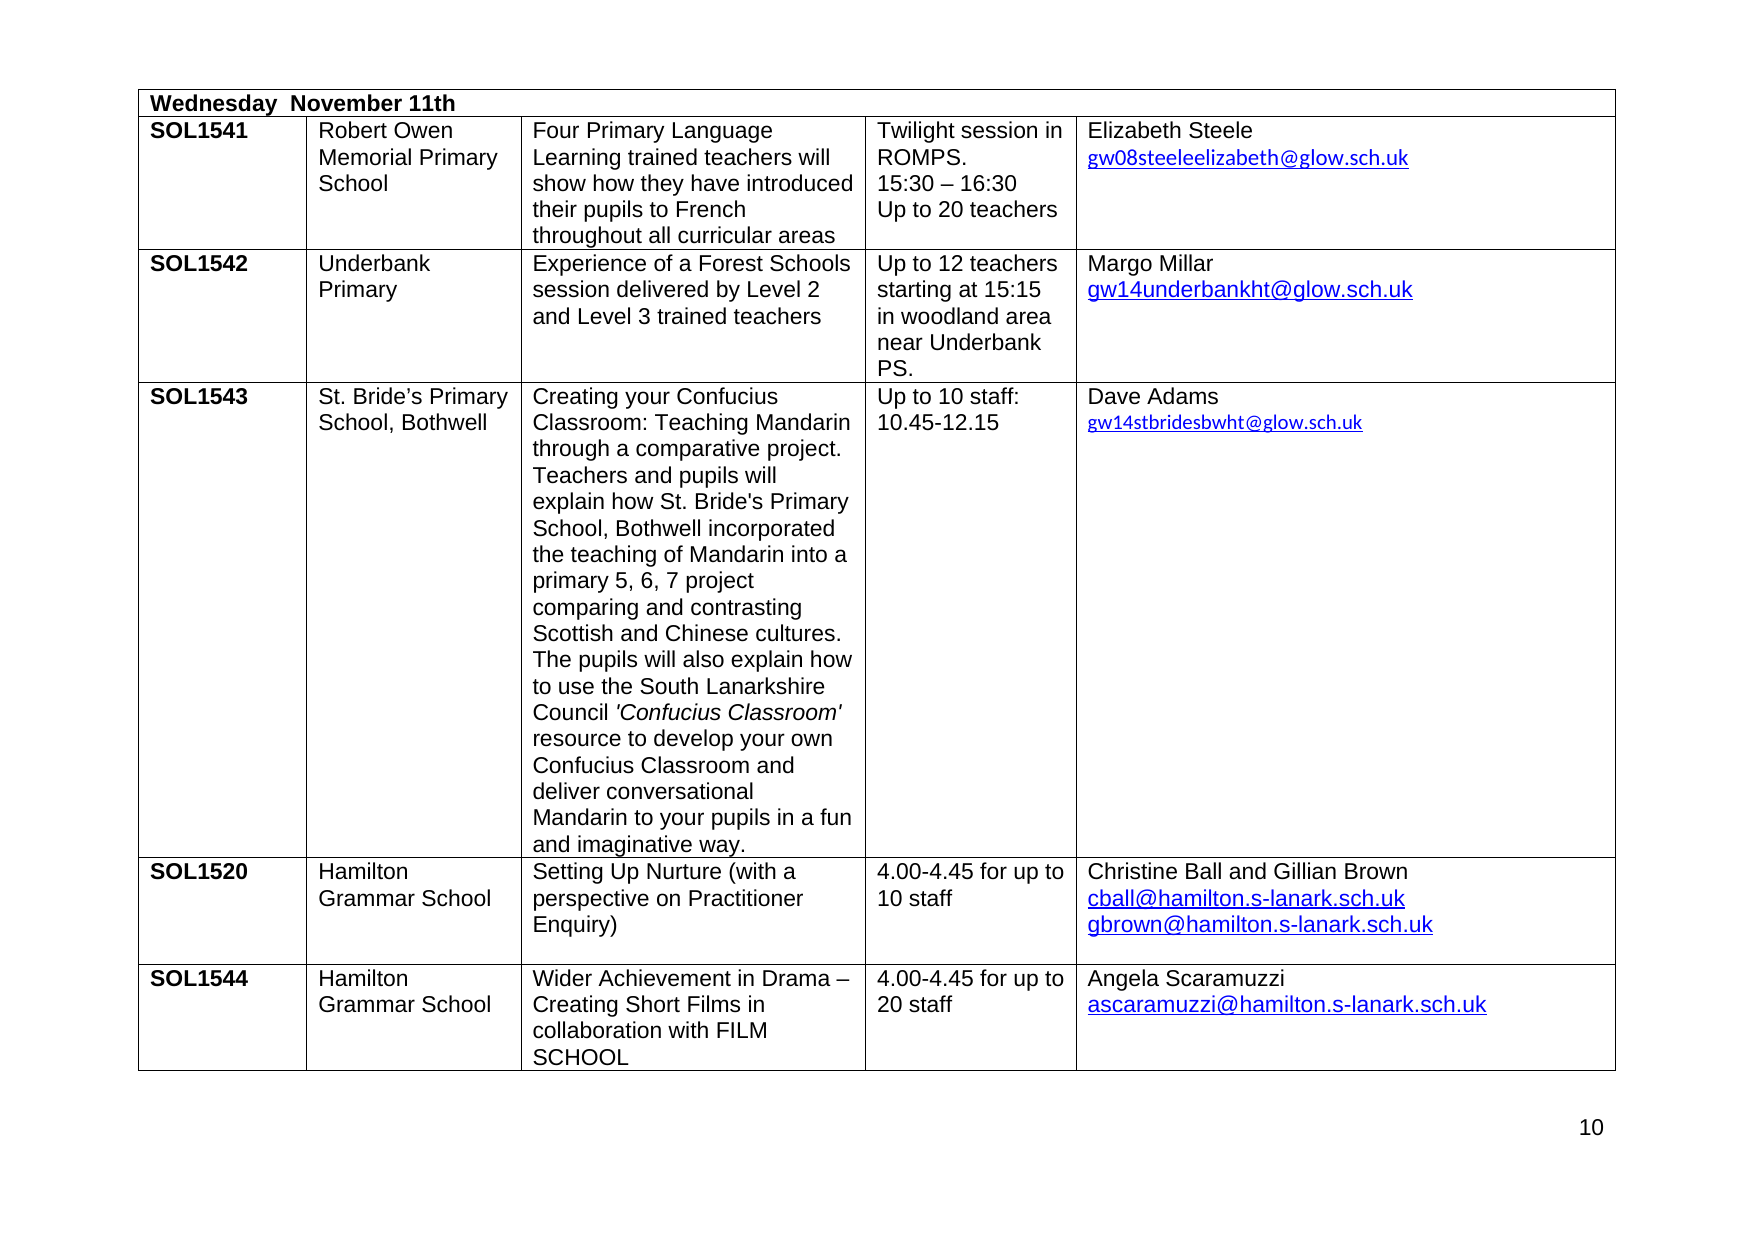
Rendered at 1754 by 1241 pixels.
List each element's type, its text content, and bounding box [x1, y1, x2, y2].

table_cell SOL1543 [139, 383, 306, 857]
table_cell Elizabeth Steele gw08steeleelizabeth@glow.sch.uk [1077, 117, 1615, 249]
table_cell Wider Achievement in Drama – Creating Short Films in collaboration with FILM SCHOOL [522, 965, 865, 1070]
table_cell Hamilton Grammar School [307, 965, 521, 1070]
table_cell Up to 12 teachers starting at 15:15 in woodland area near Underbank PS. [866, 250, 1076, 382]
table_cell SOL1541 [139, 117, 306, 249]
table_cell Underbank Primary [307, 250, 521, 382]
table_cell Hamilton Grammar School [307, 858, 521, 963]
table_cell Dave Adams gw14stbridesbwht@glow.sch.uk [1077, 383, 1615, 857]
table_cell 4.00-4.45 for up to 10 staff [866, 858, 1076, 963]
table_cell Setting Up Nurture (with a perspective on Practitioner Enquiry) [522, 858, 865, 963]
table_cell Christine Ball and Gillian Brown cball@hamilton.s-lanark.sch.uk gbrown@hamilton.s-lanark.sch.uk [1077, 858, 1615, 963]
table_cell Experience of a Forest Schools session delivered by Level 2 and Level 3 trained teachers [522, 250, 865, 382]
table_cell Four Primary Language Learning trained teachers will show how they have introduced their pupils to French throughout all curricular areas [522, 117, 865, 249]
table_cell St. Bride’s Primary School, Bothwell [307, 383, 521, 857]
table_cell Wednesday November 11th [139, 90, 1615, 116]
table_cell SOL1520 [139, 858, 306, 963]
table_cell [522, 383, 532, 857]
table_cell SOL1542 [139, 250, 306, 382]
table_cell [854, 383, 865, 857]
table_cell Margo Millar gw14underbankht@glow.sch.uk [1077, 250, 1615, 382]
table_cell Up to 10 staff: 10.45-12.15 [866, 383, 1076, 857]
table_cell Robert Owen Memorial Primary School [307, 117, 521, 249]
table_cell Angela Scaramuzzi ascaramuzzi@hamilton.s-lanark.sch.uk [1077, 965, 1615, 1070]
table_cell Twilight session in ROMPS. 15:30 – 16:30 Up to 20 teachers [866, 117, 1076, 249]
table_cell SOL1544 [139, 965, 306, 1070]
table_cell 4.00-4.45 for up to 20 staff [866, 965, 1076, 1070]
